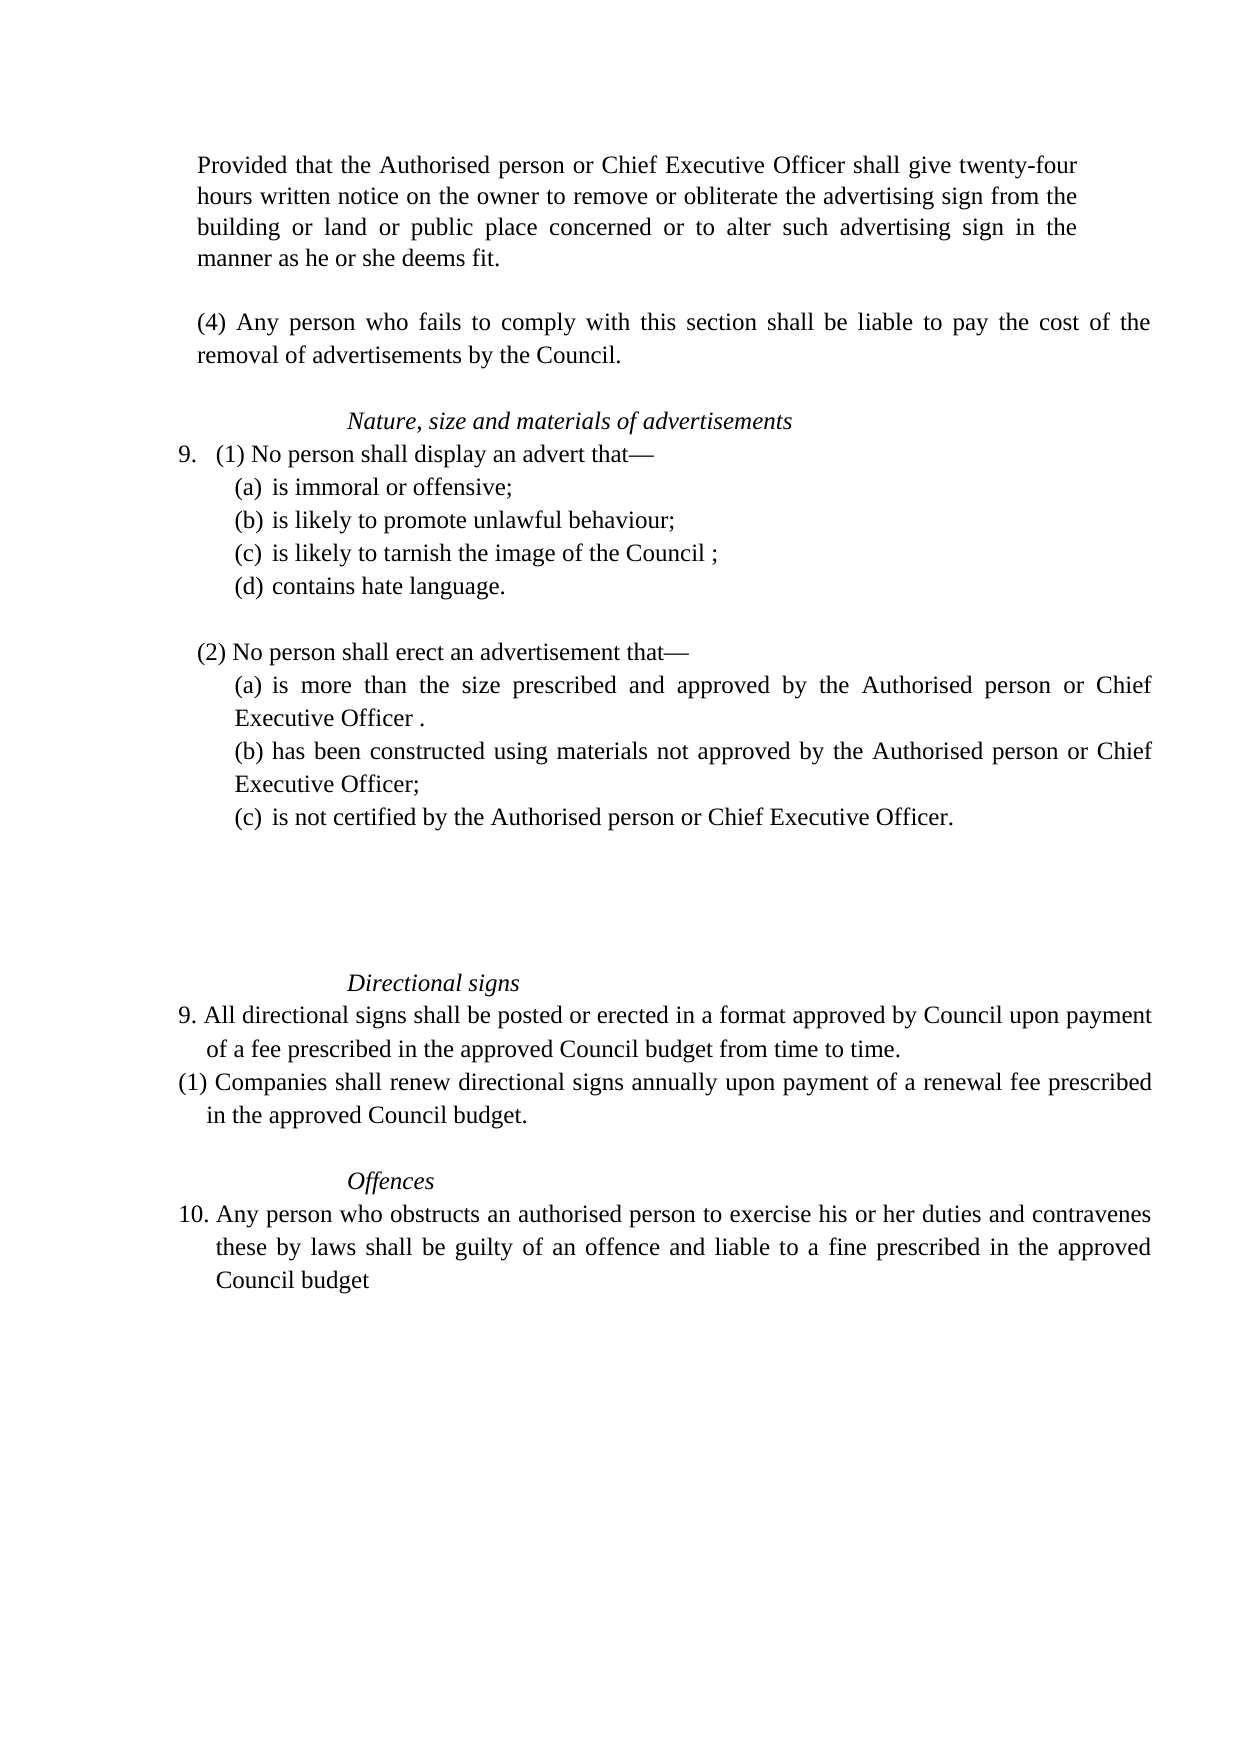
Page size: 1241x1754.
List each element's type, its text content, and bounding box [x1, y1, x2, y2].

list (c) is not certified by the Authorised person or Chief Executive Officer. [234, 802, 1153, 831]
list is likely to tarnish the image of the Council ; [234, 538, 1153, 567]
text (1) Companies shall renew directional signs annually upon payment of a renewal fee prescribed in the approved Council budget. [178, 1067, 1153, 1128]
list contains hate language. [234, 571, 1153, 600]
text (4) Any person who fails to comply with this section shall be liable to pay the cost of the removal of advertisements by the Council. [197, 307, 1153, 369]
text Nature, size and materials of advertisements [272, 406, 1153, 435]
text Provided that the Authorised person or Chief Executive Officer shall give twenty-four hours written notice on the owner to remove or obliterate the advertising sign from the building or land or public place concerned or to alter such advertising sign in the manner as he or she deems fit. [197, 150, 1078, 272]
text Directional signs [272, 968, 1153, 996]
list Any person who obstructs an authorised person to exercise his or her duties and contravenes these by laws shall be guilty of an offence and liable to a fine prescribed in the approved Council budget [178, 1199, 1153, 1293]
list (2) No person shall erect an advertisement that— [197, 637, 1153, 666]
text 9. All directional signs shall be posted or erected in a format approved by Council upon payment of a fee prescribed in the approved Council budget from time to time. [178, 1001, 1153, 1062]
text Offences [272, 1166, 1153, 1194]
list (b) has been constructed using materials not approved by the Authorised person or Chief Executive Officer; [234, 736, 1153, 798]
list (a) is more than the size prescribed and approved by the Authorised person or Chief Executive Officer . [234, 670, 1153, 732]
list is likely to promote unlawful behaviour; [234, 505, 1153, 534]
list is immoral or offensive; [234, 472, 1153, 501]
list (1) No person shall display an advert that— [178, 439, 1153, 468]
